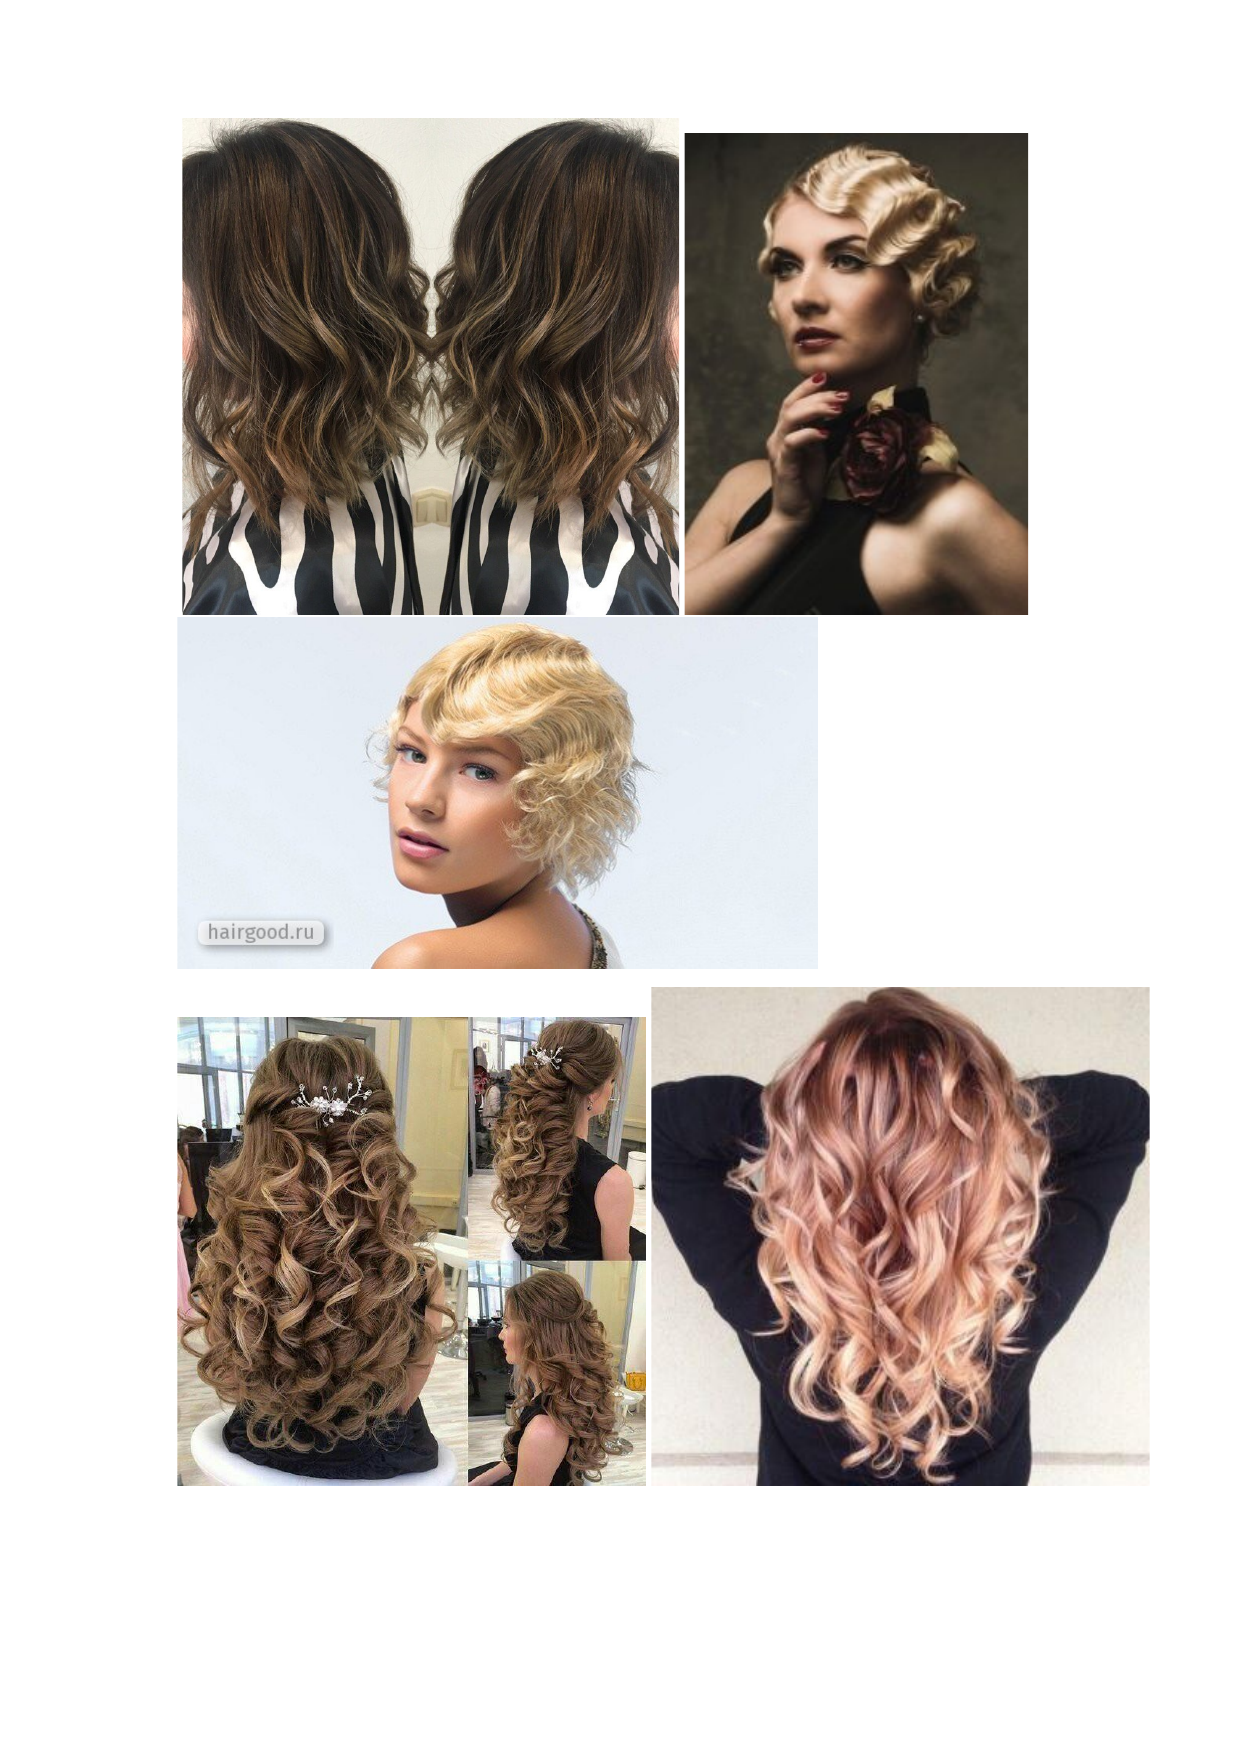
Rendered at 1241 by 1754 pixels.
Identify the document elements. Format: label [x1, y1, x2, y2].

picture [177, 617, 818, 969]
picture [177, 1017, 646, 1486]
picture [182, 118, 680, 615]
picture [684, 133, 1029, 615]
picture [651, 987, 1150, 1486]
